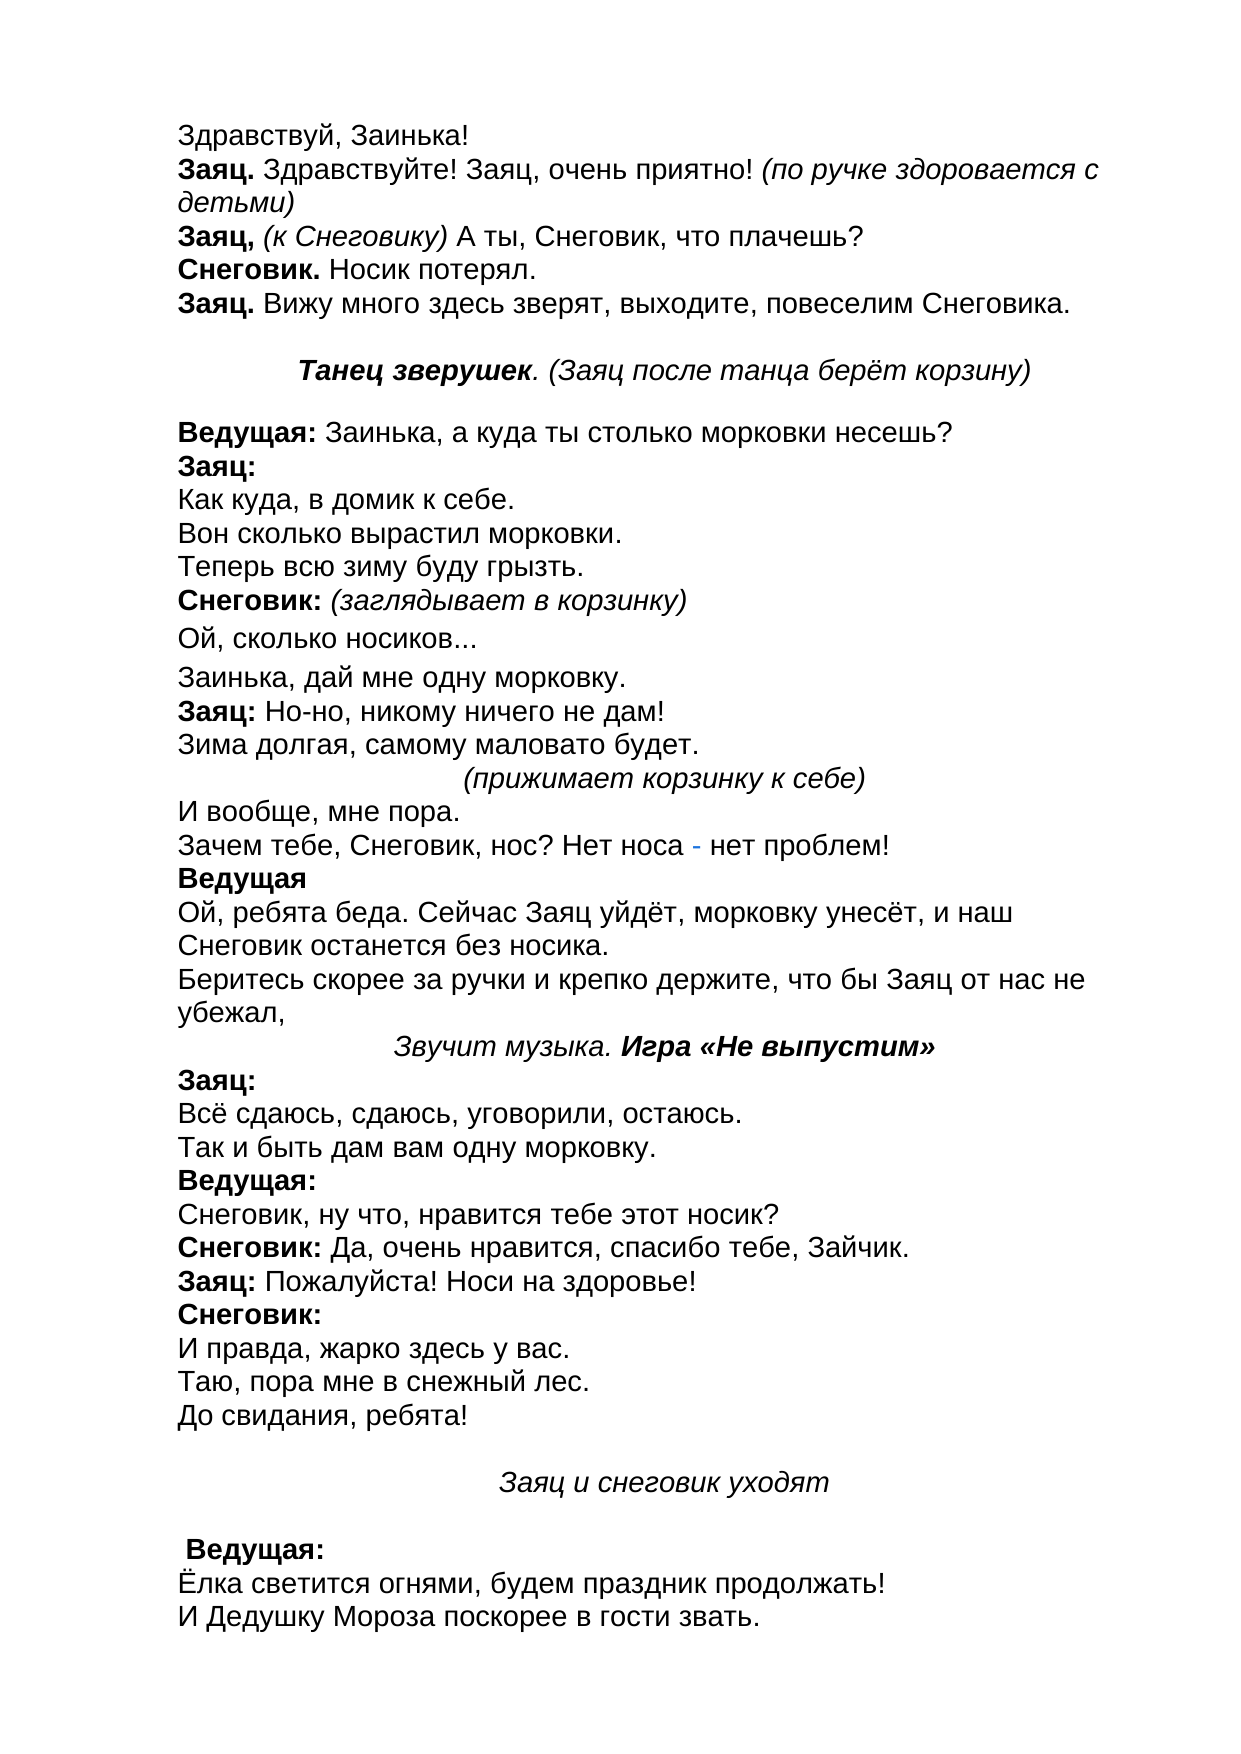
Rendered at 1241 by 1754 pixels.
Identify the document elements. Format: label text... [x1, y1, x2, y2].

text Снеговик. Носик потерял. [177, 252, 1152, 286]
text Теперь всю зиму буду грызть. [177, 549, 1152, 583]
text Зима долгая, самому маловато будет. [177, 727, 1152, 761]
text Таю, пора мне в снежный лес. [177, 1364, 1152, 1398]
text Ёлка светится огнями, будем праздник продолжать! [177, 1566, 1152, 1599]
text Заяц: Но-но, никому ничего не дам! [177, 693, 1152, 727]
text Так и быть дам вам одну морковку. [177, 1129, 1152, 1163]
text Снеговик: [177, 1297, 1152, 1331]
text Снеговик: (заглядывает в корзинку) [177, 583, 1152, 616]
text Заяц: Пожалуйста! Носи на здоровье! [177, 1264, 1152, 1297]
text Зачем тебе, Снеговик, нос? Нет носа - нет проблем! [177, 828, 1152, 861]
text Здравствуй, Заинька! [177, 118, 1152, 152]
text Ведущая: [177, 1163, 1152, 1197]
text И правда, жарко здесь у вас. [177, 1331, 1152, 1364]
text Беритесь скорее за ручки и крепко держите, что бы Заяц от нас не убежал, [177, 962, 1152, 1029]
text Заяц. Здравствуйте! Заяц, очень приятно! (по ручке здоровается с детьми) [177, 152, 1152, 219]
text Заинька, дай мне одну морковку. [177, 660, 1152, 693]
text Всё сдаюсь, сдаюсь, уговорили, остаюсь. [177, 1096, 1152, 1129]
text Как куда, в домик к себе. [177, 482, 1152, 516]
text И Дедушку Мороза поскорее в гости звать. [177, 1599, 1152, 1633]
text Снеговик, ну что, нравится тебе этот носик? [177, 1197, 1152, 1230]
text Ведущая [177, 861, 1152, 895]
text Ведущая: [177, 1532, 1152, 1566]
text До свидания, ребята! [177, 1398, 1152, 1431]
text (прижимает корзинку к себе) [177, 761, 1152, 794]
text Танец зверушек. (Заяц после танца берёт корзину) [177, 353, 1152, 386]
text Ведущая: Заинька, а куда ты столько морковки несешь? [177, 415, 1152, 449]
text Заяц, (к Снеговику) А ты, Снеговик, что плачешь? [177, 219, 1152, 252]
text Вон сколько вырастил морковки. [177, 516, 1152, 549]
text Заяц: [177, 449, 1152, 482]
text Заяц и снеговик уходят [177, 1465, 1152, 1498]
text Снеговик: Да, очень нравится, спасибо тебе, Зайчик. [177, 1230, 1152, 1264]
text И вообще, мне пора. [177, 794, 1152, 828]
text Заяц: [177, 1062, 1152, 1096]
text Звучит музыка. Игра «Не выпустим» [177, 1029, 1152, 1062]
text Заяц. Вижу много здесь зверят, выходите, повеселим Снеговика. [177, 286, 1152, 319]
text Снеговик останется без носика. [177, 928, 1152, 962]
text Ой, сколько носиков... [177, 621, 1152, 655]
text Ой, ребята беда. Сейчас Заяц уйдёт, морковку унесёт, и наш [177, 895, 1152, 928]
